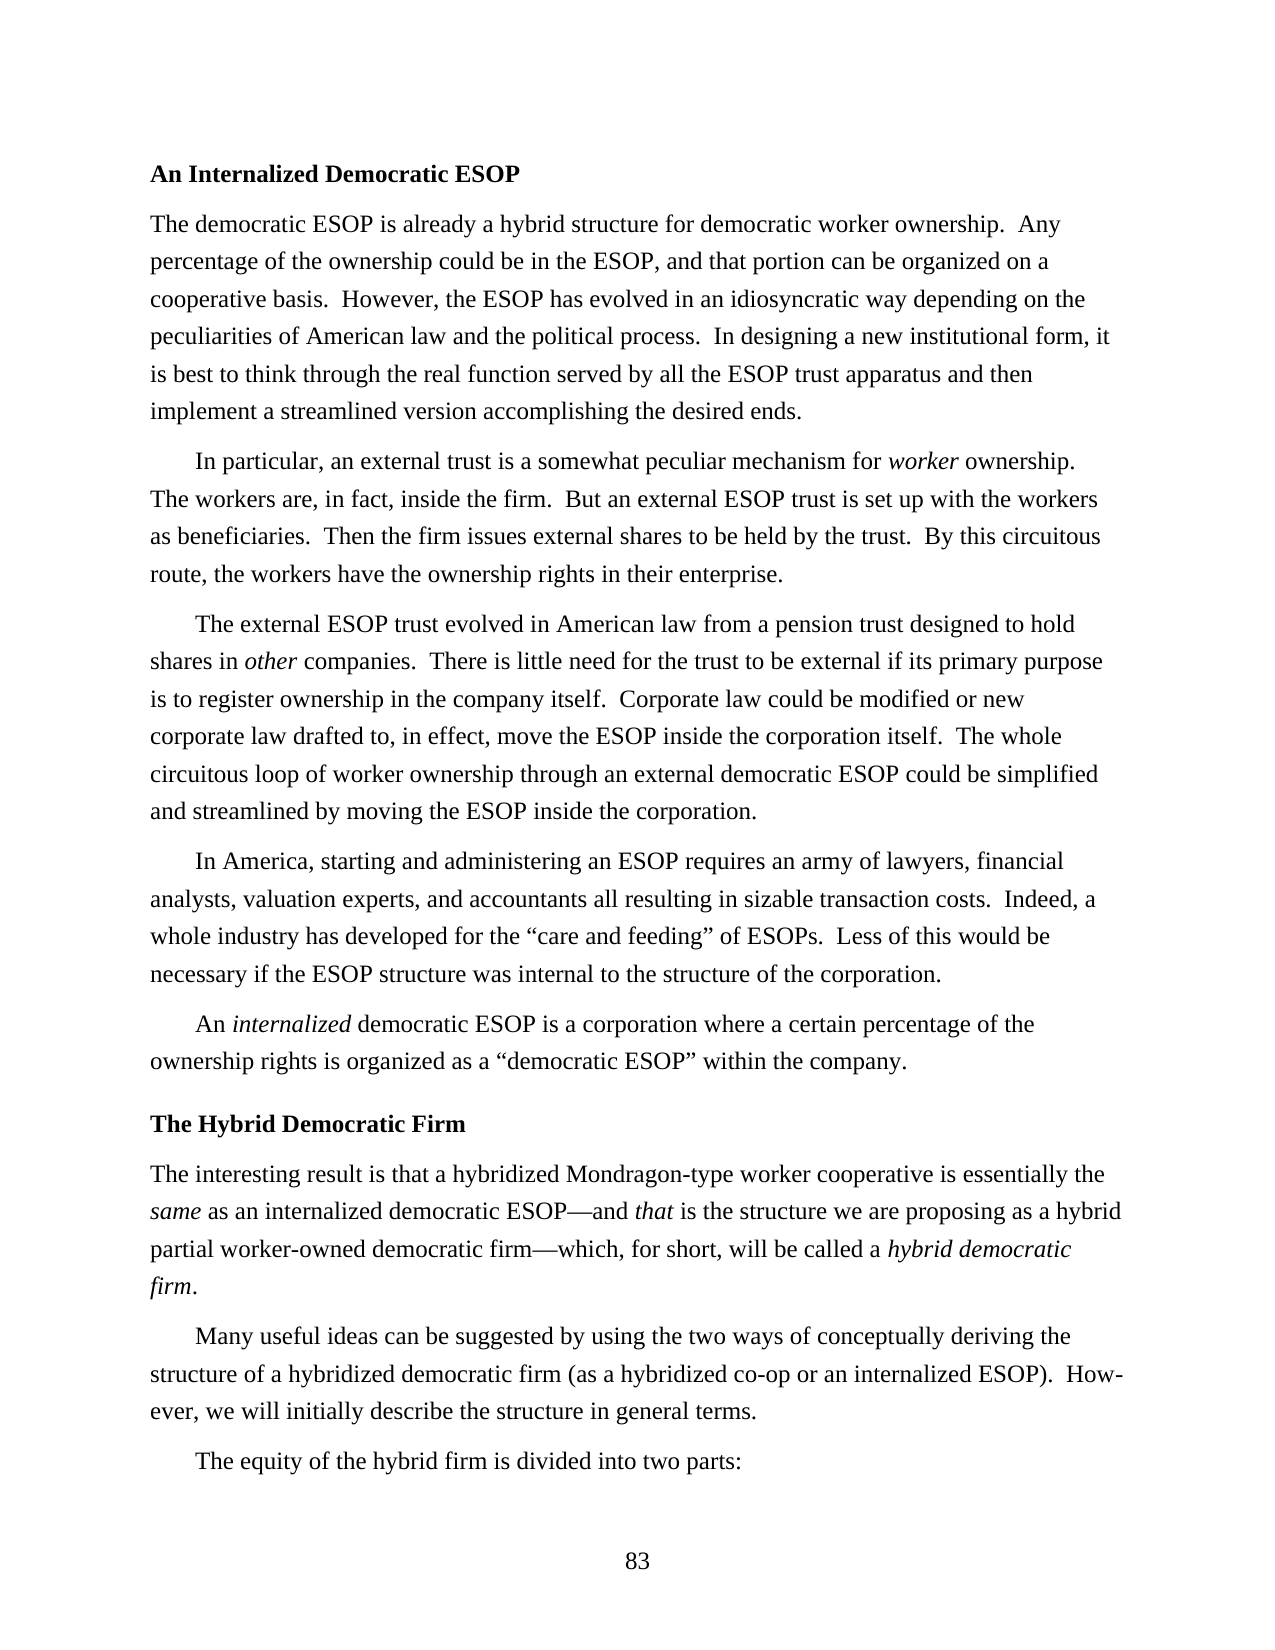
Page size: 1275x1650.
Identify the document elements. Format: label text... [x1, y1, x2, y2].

text In particular, an external trust is a somewhat peculiar mechanism for worker ownership. The workers are, in fact, inside the firm. But an external ESOP trust is set up with the workers as beneficiaries. Then the firm issues external shares to be held by the trust. By this circuitous route, the workers have the ownership rights in their enterprise. [150, 437, 1125, 587]
text The equity of the hybrid firm is divided into two parts: [150, 1437, 1125, 1475]
text The democratic ESOP is already a hybrid structure for democratic worker ownership. Any percentage of the ownership could be in the ESOP, and that portion can be organized on a cooperative basis. However, the ESOP has evolved in an idiosyncratic way depending on the peculiarities of American law and the political process. In designing a new institutional form, it is best to think through the real function served by all the ESOP trust apparatus and then implement a streamlined version accomplishing the desired ends. [150, 200, 1125, 425]
subtitle An Internalized Democratic ESOP [150, 150, 1125, 187]
text The external ESOP trust evolved in American law from a pension trust designed to hold shares in other companies. There is little need for the trust to be external if its primary purpose is to register ownership in the company itself. Corporate law could be modified or new corporate law drafted to, in effect, move the ESOP inside the corporation itself. The whole circuitous loop of worker ownership through an external democratic ESOP could be simplified and streamlined by moving the ESOP inside the corporation. [150, 600, 1125, 825]
text The interesting result is that a hybridized Mondragon-type worker cooperative is essentially the same as an internalized democratic ESOP—and that is the structure we are proposing as a hybrid partial worker-owned democratic firm—which, for short, will be called a hybrid democratic firm. [150, 1150, 1125, 1300]
subtitle The Hybrid Democratic Firm [150, 1100, 1125, 1137]
text Many useful ideas can be suggested by using the two ways of conceptually deriving the structure of a hybridized democratic firm (as a hybridized co-op or an internalized ESOP). However, we will initially describe the structure in general terms. [150, 1312, 1125, 1425]
text In America, starting and administering an ESOP requires an army of lawyers, financial analysts, valuation experts, and accountants all resulting in sizable transaction costs. Indeed, a whole industry has developed for the “care and feeding” of ESOPs. Less of this would be necessary if the ESOP structure was internal to the structure of the corporation. [150, 837, 1125, 987]
text An internalized democratic ESOP is a corporation where a certain percentage of the ownership rights is organized as a “democratic ESOP” within the company. [150, 1000, 1125, 1075]
